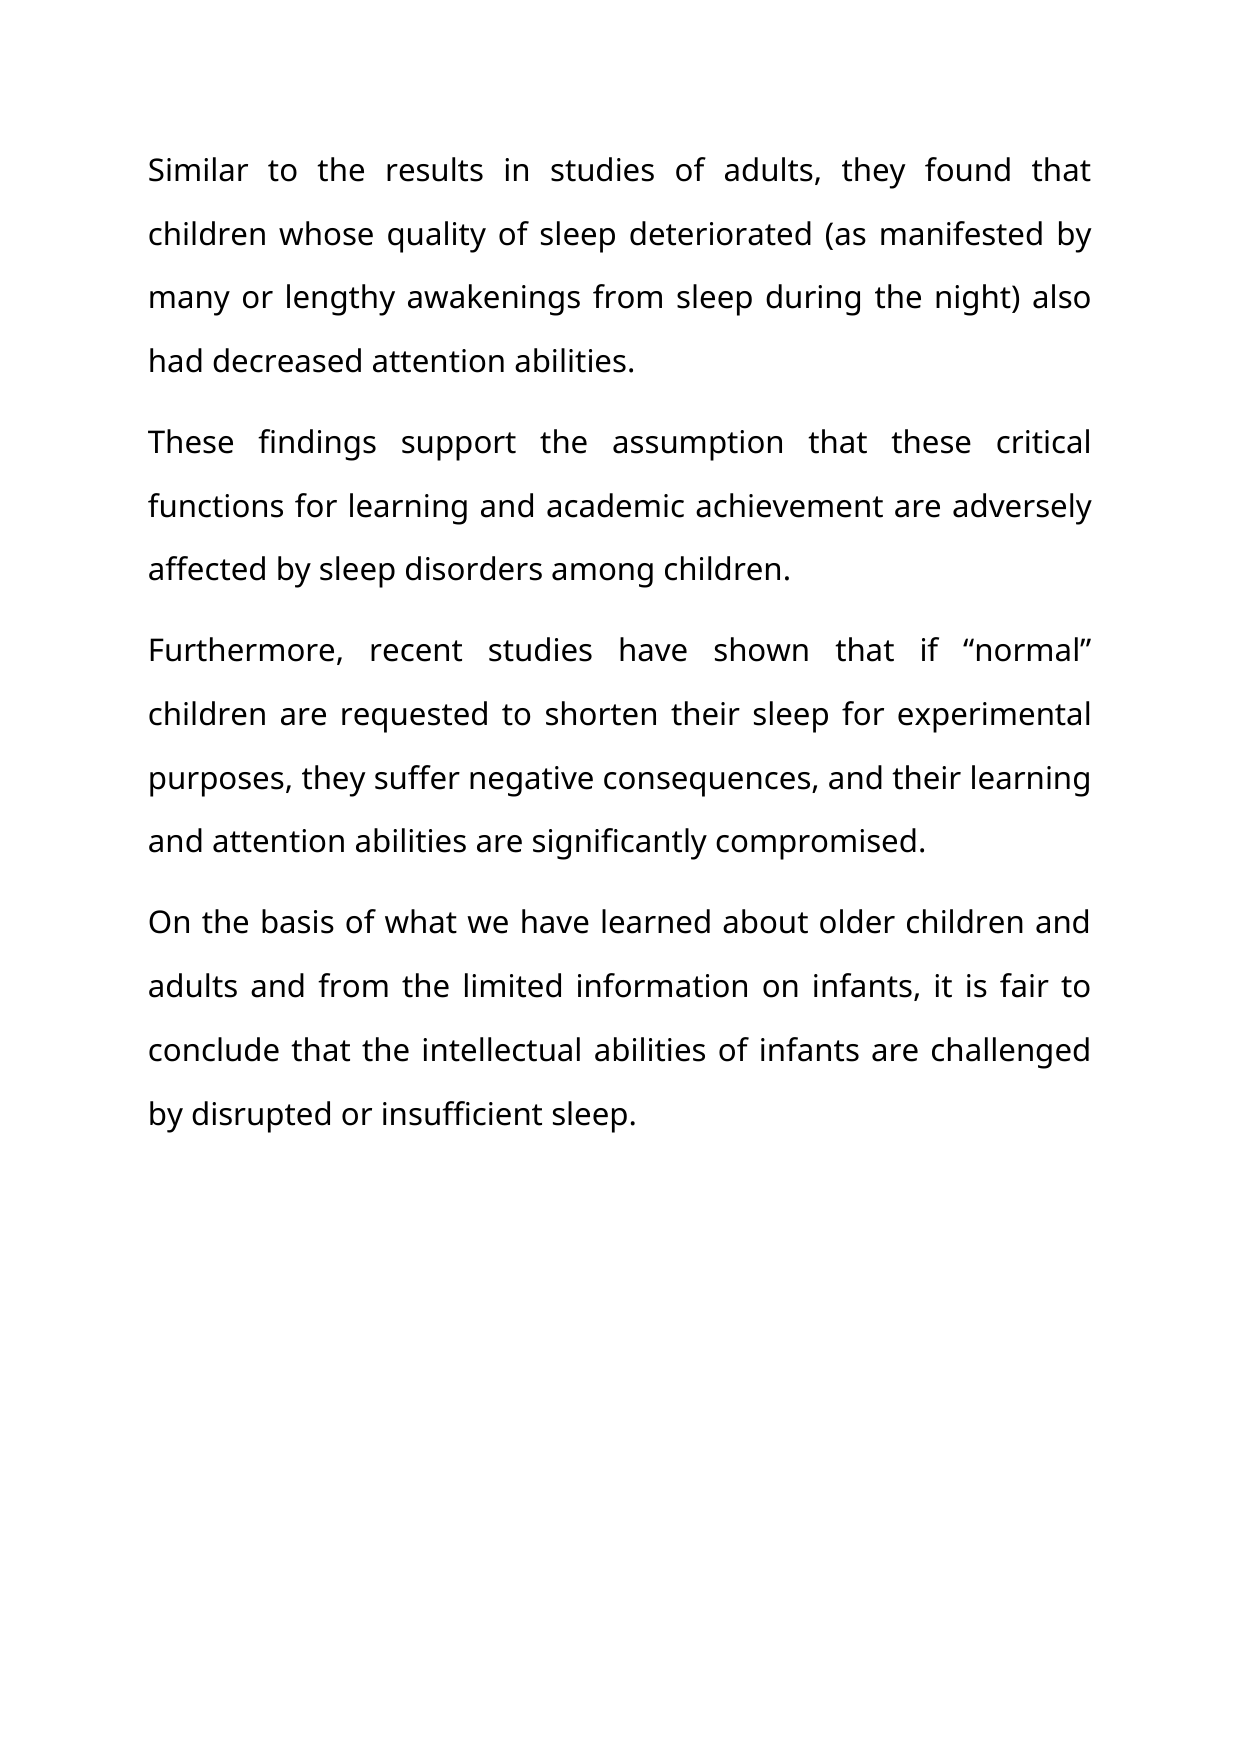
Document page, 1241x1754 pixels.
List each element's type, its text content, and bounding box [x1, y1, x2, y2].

text These findings support the assumption that these critical functions for learning and academic achievement are adversely affected by sleep disorders among children. [148, 420, 1093, 590]
text Furthermore, recent studies have shown that if “normal” children are requested to shorten their sleep for experimental purposes, they suffer negative consequences, and their learning and attention abilities are significantly compromised. [148, 628, 1093, 862]
text Similar to the results in studies of adults, they found that children whose quality of sleep deteriorated (as manifested by many or lengthy awakenings from sleep during the night) also had decreased attention abilities. [148, 148, 1093, 382]
text On the basis of what we have learned about older children and adults and from the limited information on infants, it is fair to conclude that the intellectual abilities of infants are challenged by disrupted or insufficient sleep. [148, 900, 1093, 1134]
